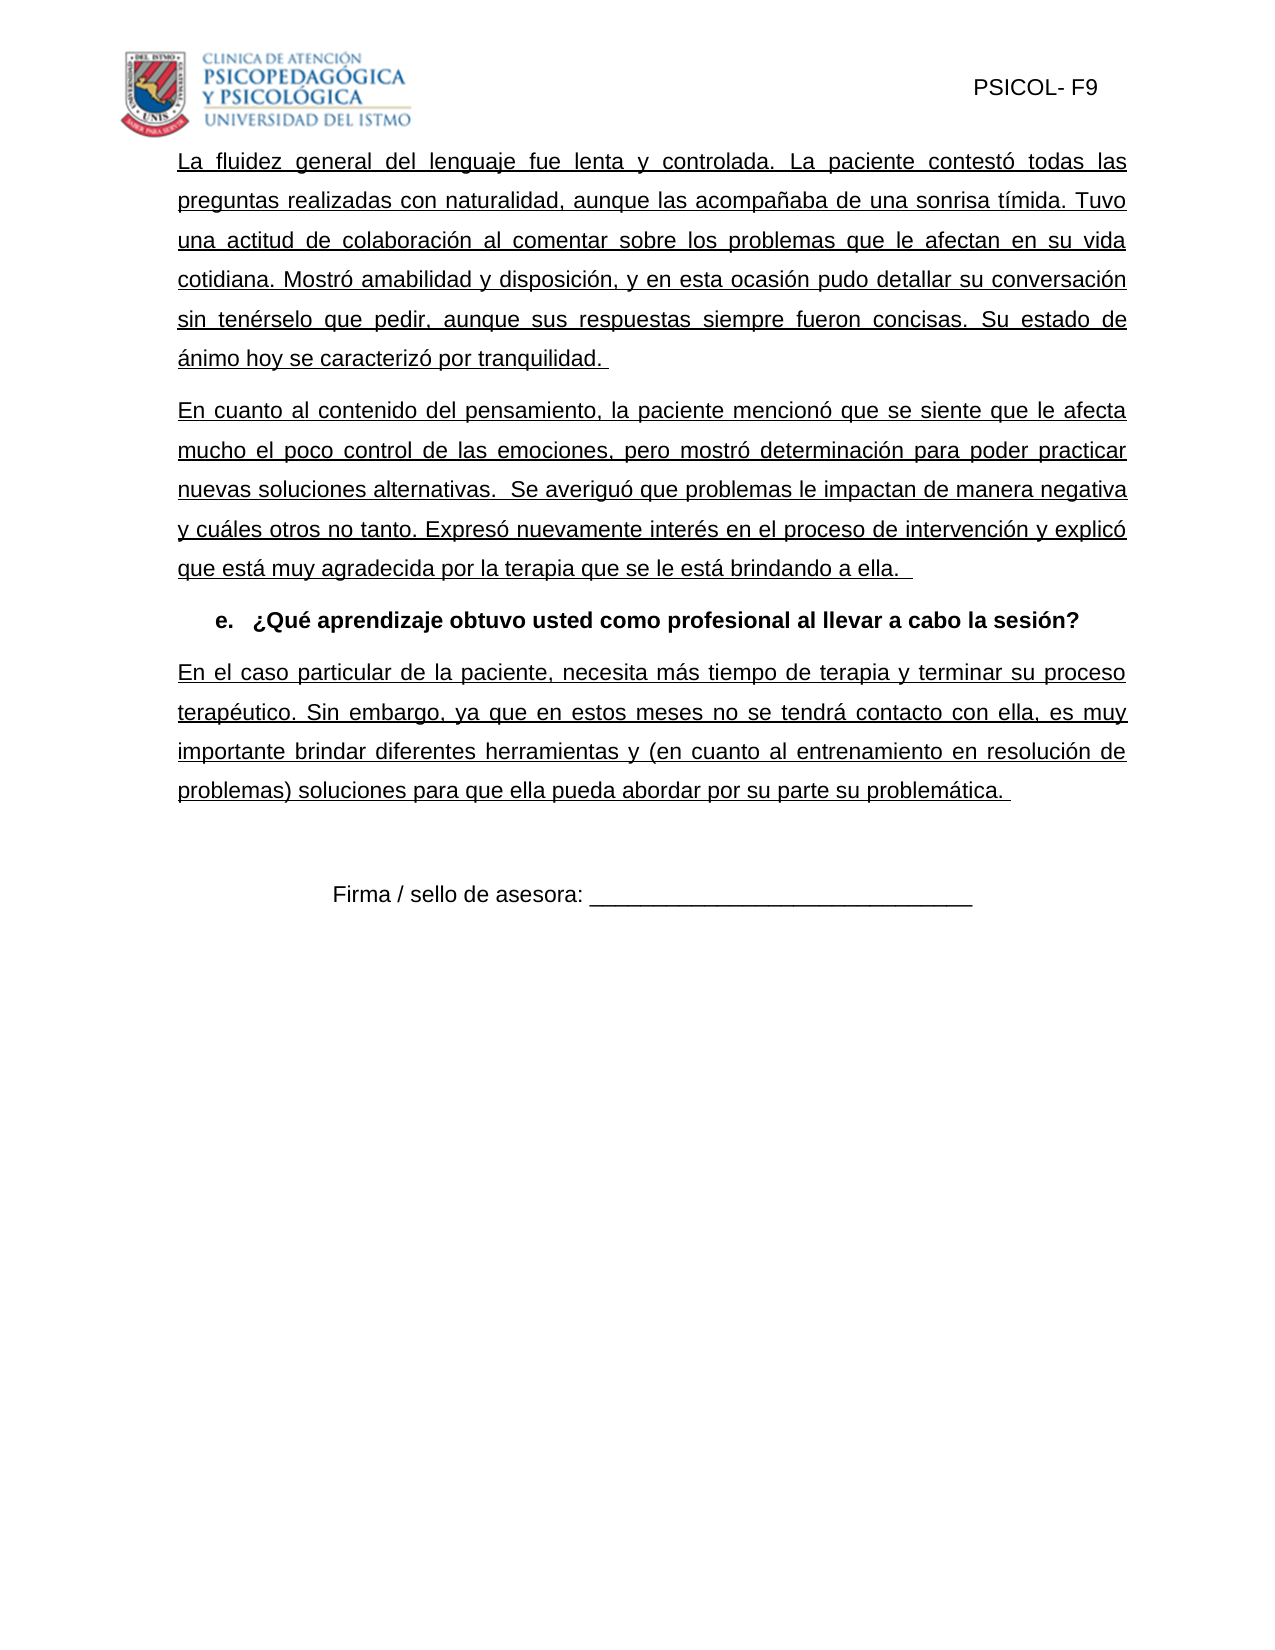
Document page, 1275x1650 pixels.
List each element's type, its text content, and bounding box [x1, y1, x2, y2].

text La fluidez general del lenguaje fue lenta y controlada. La paciente contestó todas las preguntas realizadas con naturalidad, aunque las acompañaba de una sonrisa tímida. Tuvo una actitud de colaboración al comentar sobre los problemas que le afectan en su vida cotidiana. Mostró amabilidad y disposición, y en esta ocasión pudo detallar su conversación sin tenérselo que pedir, aunque sus respuestas siempre fueron concisas. Su estado de ánimo hoy se caracterizó por tranquilidad. [177, 172, 1127, 210]
list ¿Qué aprendizaje obtuvo usted como profesional al llevar a cabo la sesión? [215, 607, 1127, 633]
text En el caso particular de la paciente, necesita más tiempo de terapia y terminar su proceso terapéutico. Sin embargo, ya que en estos meses no se tendrá contacto con ella, es muy importante brindar diferentes herramientas y (en cuanto al entrenamiento en resolución de problemas) soluciones para que ella pueda abordar por su parte su problemática. [177, 722, 1127, 761]
text En cuanto al contenido del pensamiento, la paciente mencionó que se siente que le afecta mucho el poco control de las emociones, pero mostró determinación para poder practicar nuevas soluciones alternativas. Se averiguó que problemas le impactan de manera negativa y cuáles otros no tanto. Expresó nuevamente interés en el proceso de intervención y explicó que está muy agradecida por la terapia que se le está brindando a ella. [177, 421, 1127, 459]
text En cuanto al contenido del pensamiento, la paciente mencionó que se siente que le afecta mucho el poco control de las emociones, pero mostró determinación para poder practicar nuevas soluciones alternativas. Se averiguó que problemas le impactan de manera negativa y cuáles otros no tanto. Expresó nuevamente interés en el proceso de intervención y explicó que está muy agradecida por la terapia que se le está brindando a ella. [177, 539, 1127, 581]
text Firma / sello de asesora: ______________________________ [177, 881, 1127, 908]
text En cuanto al contenido del pensamiento, la paciente mencionó que se siente que le afecta mucho el poco control de las emociones, pero mostró determinación para poder practicar nuevas soluciones alternativas. Se averiguó que problemas le impactan de manera negativa y cuáles otros no tanto. Expresó nuevamente interés en el proceso de intervención y explicó que está muy agradecida por la terapia que se le está brindando a ella. [177, 500, 1127, 538]
text La fluidez general del lenguaje fue lenta y controlada. La paciente contestó todas las preguntas realizadas con naturalidad, aunque las acompañaba de una sonrisa tímida. Tuvo una actitud de colaboración al comentar sobre los problemas que le afectan en su vida cotidiana. Mostró amabilidad y disposición, y en esta ocasión pudo detallar su conversación sin tenérselo que pedir, aunque sus respuestas siempre fueron concisas. Su estado de ánimo hoy se caracterizó por tranquilidad. [177, 330, 1127, 371]
text En el caso particular de la paciente, necesita más tiempo de terapia y terminar su proceso terapéutico. Sin embargo, ya que en estos meses no se tendrá contacto con ella, es muy importante brindar diferentes herramientas y (en cuanto al entrenamiento en resolución de problemas) soluciones para que ella pueda abordar por su parte su problemática. [177, 659, 1127, 721]
text En cuanto al contenido del pensamiento, la paciente mencionó que se siente que le afecta mucho el poco control de las emociones, pero mostró determinación para poder practicar nuevas soluciones alternativas. Se averiguó que problemas le impactan de manera negativa y cuáles otros no tanto. Expresó nuevamente interés en el proceso de intervención y explicó que está muy agradecida por la terapia que se le está brindando a ella. [177, 460, 1127, 499]
text En el caso particular de la paciente, necesita más tiempo de terapia y terminar su proceso terapéutico. Sin embargo, ya que en estos meses no se tendrá contacto con ella, es muy importante brindar diferentes herramientas y (en cuanto al entrenamiento en resolución de problemas) soluciones para que ella pueda abordar por su parte su problemática. [177, 762, 1127, 804]
text La fluidez general del lenguaje fue lenta y controlada. La paciente contestó todas las preguntas realizadas con naturalidad, aunque las acompañaba de una sonrisa tímida. Tuvo una actitud de colaboración al comentar sobre los problemas que le afectan en su vida cotidiana. Mostró amabilidad y disposición, y en esta ocasión pudo detallar su conversación sin tenérselo que pedir, aunque sus respuestas siempre fueron concisas. Su estado de ánimo hoy se caracterizó por tranquilidad. [177, 211, 1127, 289]
text La fluidez general del lenguaje fue lenta y controlada. La paciente contestó todas las preguntas realizadas con naturalidad, aunque las acompañaba de una sonrisa tímida. Tuvo una actitud de colaboración al comentar sobre los problemas que le afectan en su vida cotidiana. Mostró amabilidad y disposición, y en esta ocasión pudo detallar su conversación sin tenérselo que pedir, aunque sus respuestas siempre fueron concisas. Su estado de ánimo hoy se caracterizó por tranquilidad. [177, 290, 1127, 328]
picture [65, 20, 437, 148]
